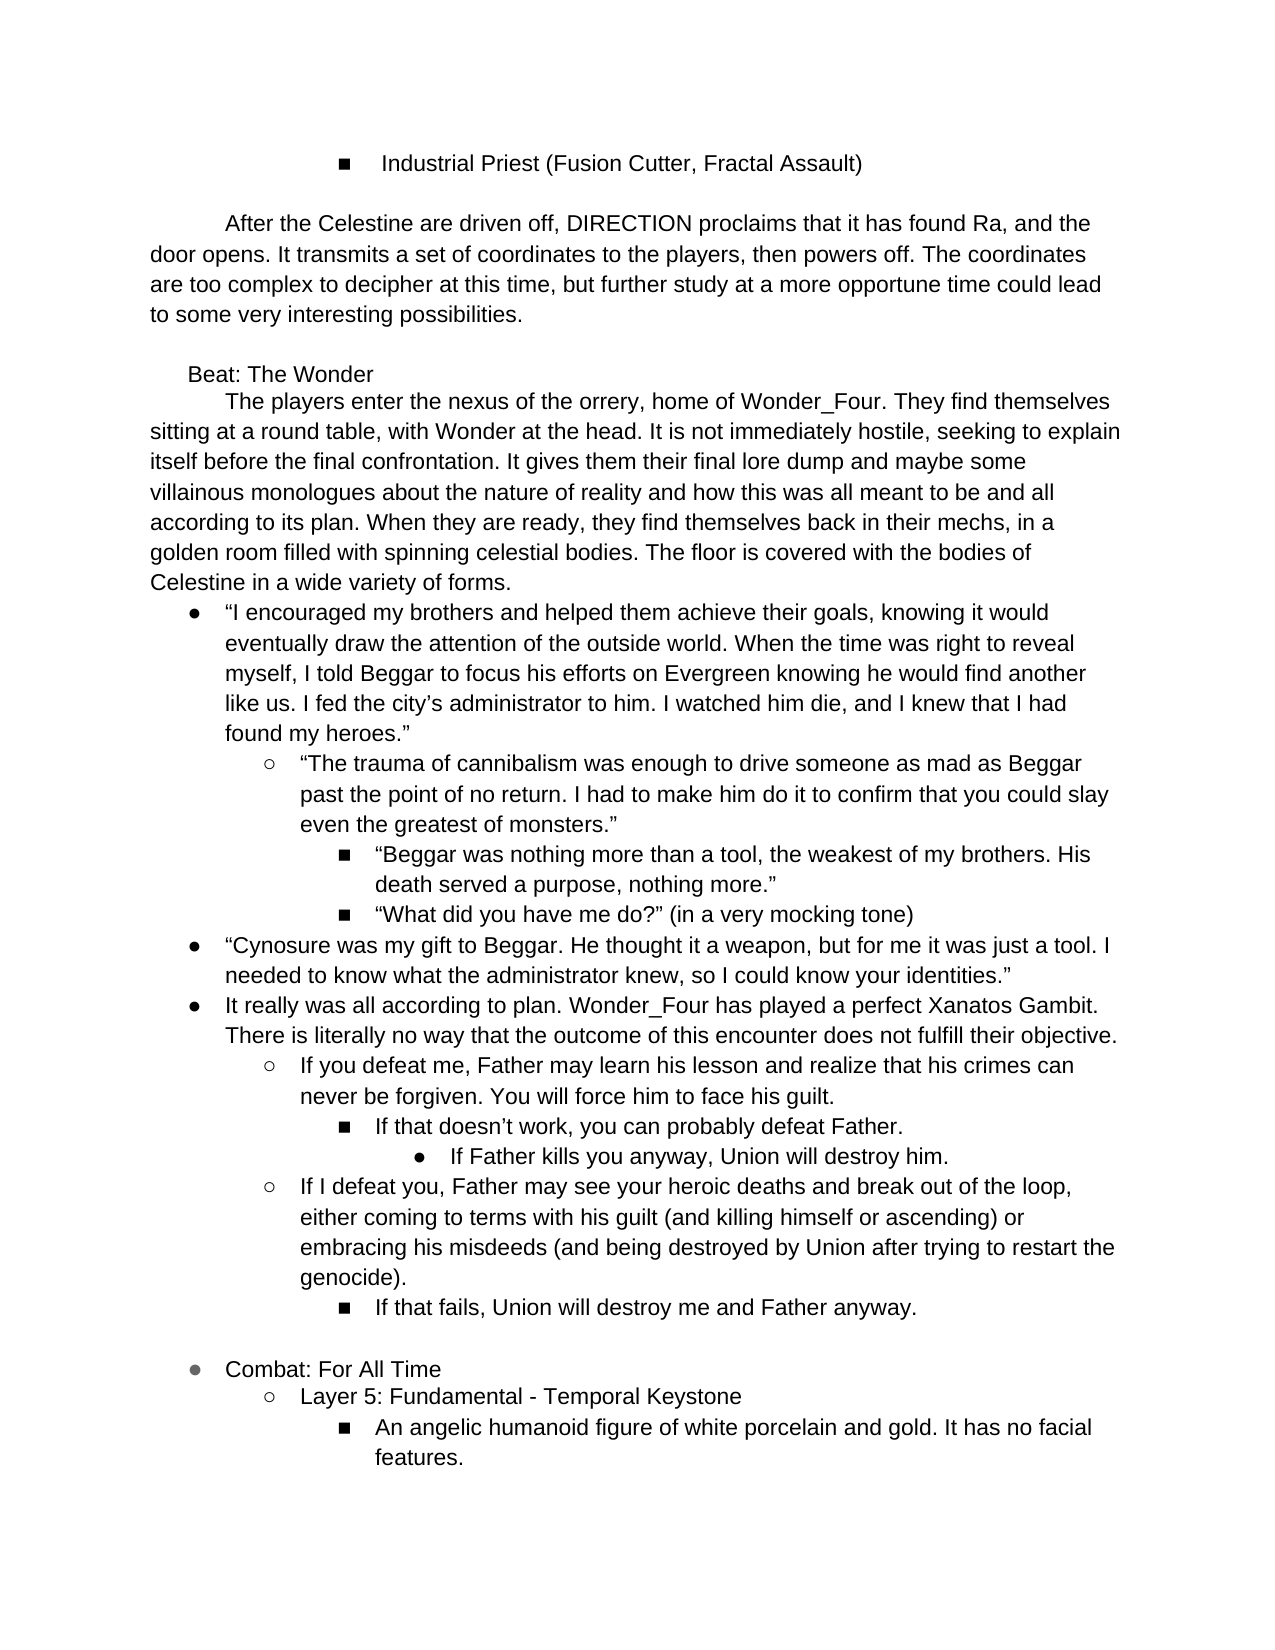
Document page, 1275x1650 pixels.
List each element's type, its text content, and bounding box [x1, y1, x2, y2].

list “Beggar was nothing more than a tool, the weakest of my brothers. His death served a purpose, nothing more.” [337, 841, 1125, 897]
subtitle Beat: The Wonder [187, 361, 1125, 388]
list If Father kills you anyway, Union will destroy him. [412, 1143, 1125, 1169]
list If that doesn’t work, you can probably defeat Father. [337, 1113, 1125, 1139]
list If I defeat you, Father may see your heroic deaths and break out of the loop, either coming to terms with his guilt (and killing himself or ascending) or embracing his misdeeds (and being destroyed by Union after trying to restart the genocide). [262, 1173, 1125, 1290]
list If you defeat me, Father may learn his lesson and realize that his crimes can never be forgiven. You will force him to face his guilt. [262, 1052, 1125, 1109]
text After the Celestine are driven off, DIRECTION proclaims that it has found Ra, and the door opens. It transmits a set of coordinates to the players, then powers off. The coordinates are too complex to decipher at this time, but further study at a more opportune time could lead to some very interesting possibilities. [150, 210, 1125, 327]
list Industrial Priest (Fusion Cutter, Fractal Assault) [337, 150, 1125, 176]
subtitle Combat: For All Time [187, 1354, 1125, 1383]
list If that fails, Union will destroy me and Father anyway. [337, 1294, 1125, 1320]
list “What did you have me do?” (in a very mocking tone) [337, 901, 1125, 928]
list It really was all according to plan. Wonder_Four has played a perfect Xanatos Gambit. There is literally no way that the outcome of this encounter does not fulfill their objective. [187, 992, 1125, 1048]
text The players enter the nexus of the orrery, home of Wonder_Four. They find themselves sitting at a round table, with Wonder at the head. It is not immediately hostile, seeking to explain itself before the final confrontation. It gives them their final lore dump and maybe some villainous monologues about the nature of reality and how this was all meant to be and all according to its plan. When they are ready, they find themselves back in their mechs, in a golden room filled with spinning celestial bodies. The floor is covered with the bodies of Celestine in a wide variety of forms. [150, 388, 1125, 595]
list “Cynosure was my gift to Beggar. He thought it a weapon, but for me it was just a tool. I needed to know what the administrator knew, so I could know your identities.” [187, 932, 1125, 988]
list “I encouraged my brothers and helped them achieve their goals, knowing it would eventually draw the attention of the outside world. When the time was right to reveal myself, I told Beggar to focus his efforts on Evergreen knowing he would find another like us. I fed the city’s administrator to him. I watched him die, and I knew that I had found my heroes.” [187, 599, 1125, 746]
list An angelic humanoid figure of white porcelain and gold. It has no facial features. [337, 1413, 1125, 1470]
list “The trauma of cannibalism was enough to drive someone as mad as Beggar past the point of no return. I had to make him do it to confirm that you could slay even the greatest of monsters.” [262, 750, 1125, 837]
list Layer 5: Fundamental - Temporal Keystone [262, 1383, 1125, 1409]
